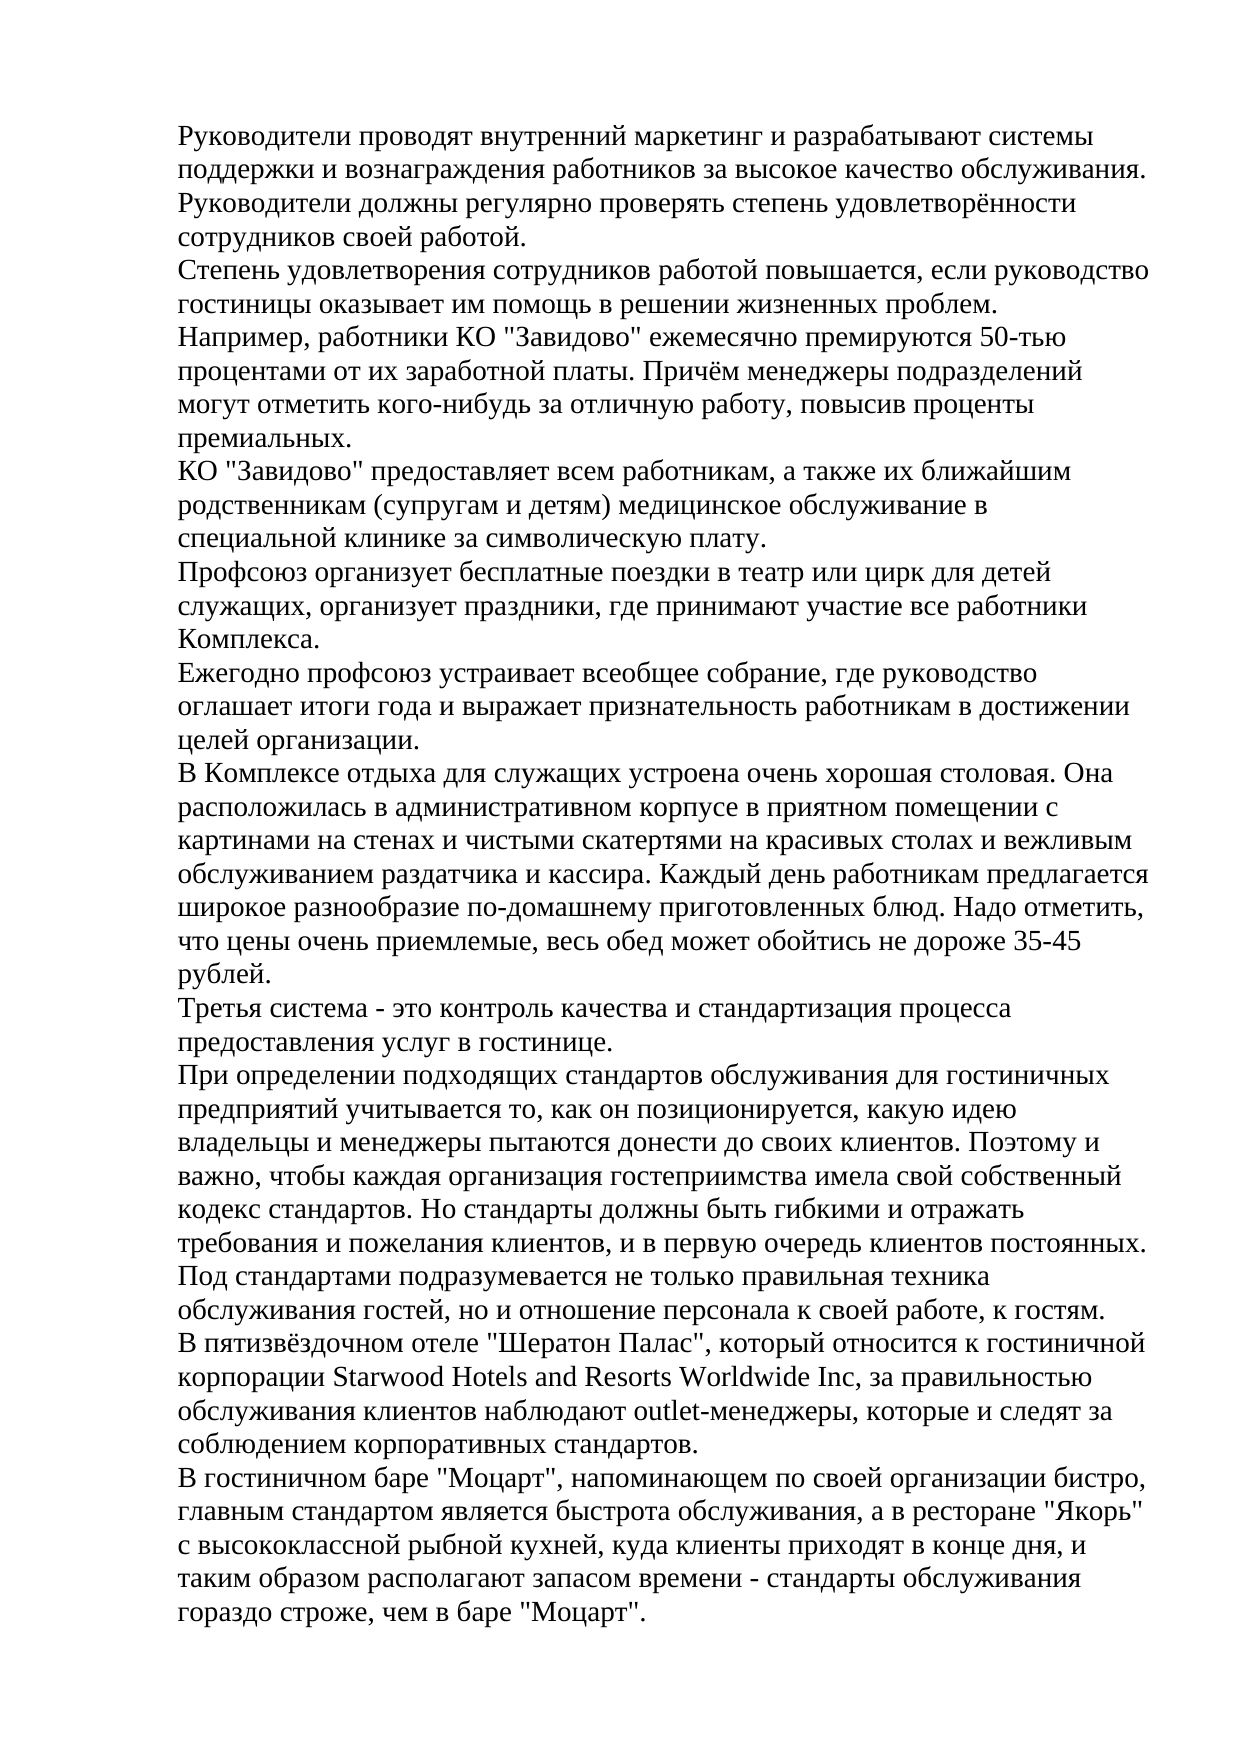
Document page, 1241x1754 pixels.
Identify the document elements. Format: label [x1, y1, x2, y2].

text [177, 118, 1152, 1627]
